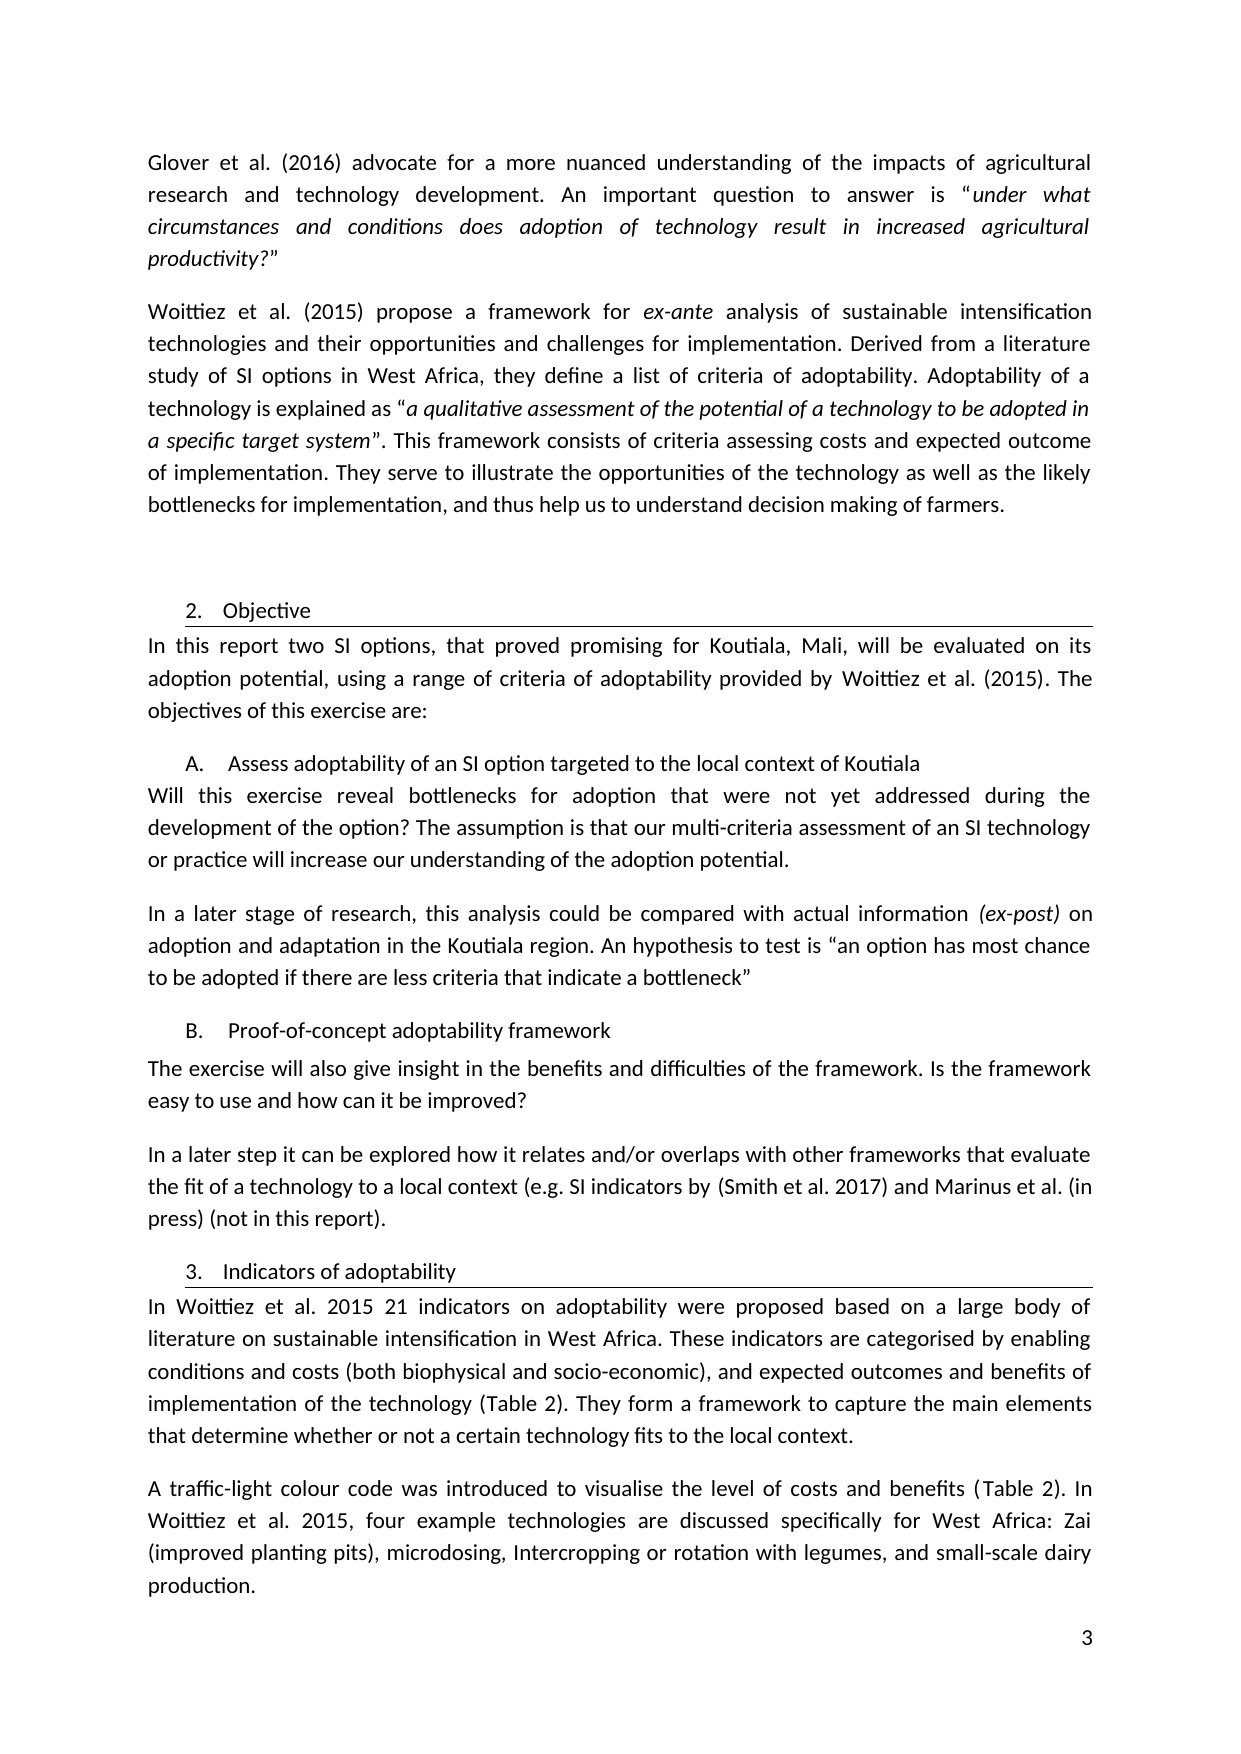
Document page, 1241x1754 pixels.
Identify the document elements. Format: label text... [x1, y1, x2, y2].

text Woittiez et al. (2015) propose a framework for ex-ante analysis of sustainable intensification technologies and their opportunities and challenges for implementation. Derived from a literature study of SI options in West Africa, they define a list of criteria of adoptability. Adoptability of a technology is explained as “a qualitative assessment of the potential of a technology to be adopted in a specific target system”. This framework consists of criteria assessing costs and expected outcome of implementation. They serve to illustrate the opportunities of the technology as well as the likely bottlenecks for implementation, and thus help us to understand decision making of farmers. [148, 297, 1093, 518]
text Will this exercise reveal bottlenecks for adoption that were not yet addressed during the development of the option? The assumption is that our multi-criteria assessment of an SI technology or practice will increase our understanding of the adoption potential. [148, 781, 1093, 874]
text In a later stage of research, this analysis could be compared with actual information (ex-post) on adoption and adaptation in the Koutiala region. An hypothesis to test is “an option has most chance to be adopted if there are less criteria that indicate a bottleneck” [148, 899, 1093, 991]
text Glover et al. (2016) advocate for a more nuanced understanding of the impacts of agricultural research and technology development. An important question to answer is “under what circumstances and conditions does adoption of technology result in increased agricultural productivity?” [148, 148, 1093, 272]
list Objective [185, 596, 1093, 626]
list Assess adoptability of an SI option targeted to the local context of Koutiala [185, 749, 1093, 777]
list Indicators of adoptability [185, 1257, 1093, 1287]
text A traffic-light colour code was introduced to visualise the level of costs and benefits (Table 2). In Woittiez et al. 2015, four example technologies are discussed specifically for West Africa: Zai (improved planting pits), microdosing, Intercropping or rotation with legumes, and small-scale dairy production. [148, 1474, 1093, 1599]
text In this report two SI options, that proved promising for Koutiala, Mali, will be evaluated on its adoption potential, using a range of criteria of adoptability provided by Woittiez et al. (2015). The objectives of this exercise are: [148, 632, 1093, 724]
text The exercise will also give insight in the benefits and difficulties of the framework. Is the framework easy to use and how can it be improved? [148, 1054, 1093, 1115]
text In a later step it can be explored how it relates and/or overlaps with other frameworks that evaluate the fit of a technology to a local context (e.g. SI indicators by (Smith et al. 2017) and Marinus et al. (in press) (not in this report). [148, 1140, 1093, 1232]
list Proof-of-concept adoptability framework [185, 1016, 1093, 1044]
text In Woittiez et al. 2015 21 indicators on adoptability were proposed based on a large body of literature on sustainable intensification in West Africa. These indicators are categorised by enabling conditions and costs (both biophysical and socio-economic), and expected outcomes and benefits of implementation of the technology (Table 2). They form a framework to capture the main elements that determine whether or not a certain technology fits to the local context. [148, 1292, 1093, 1449]
